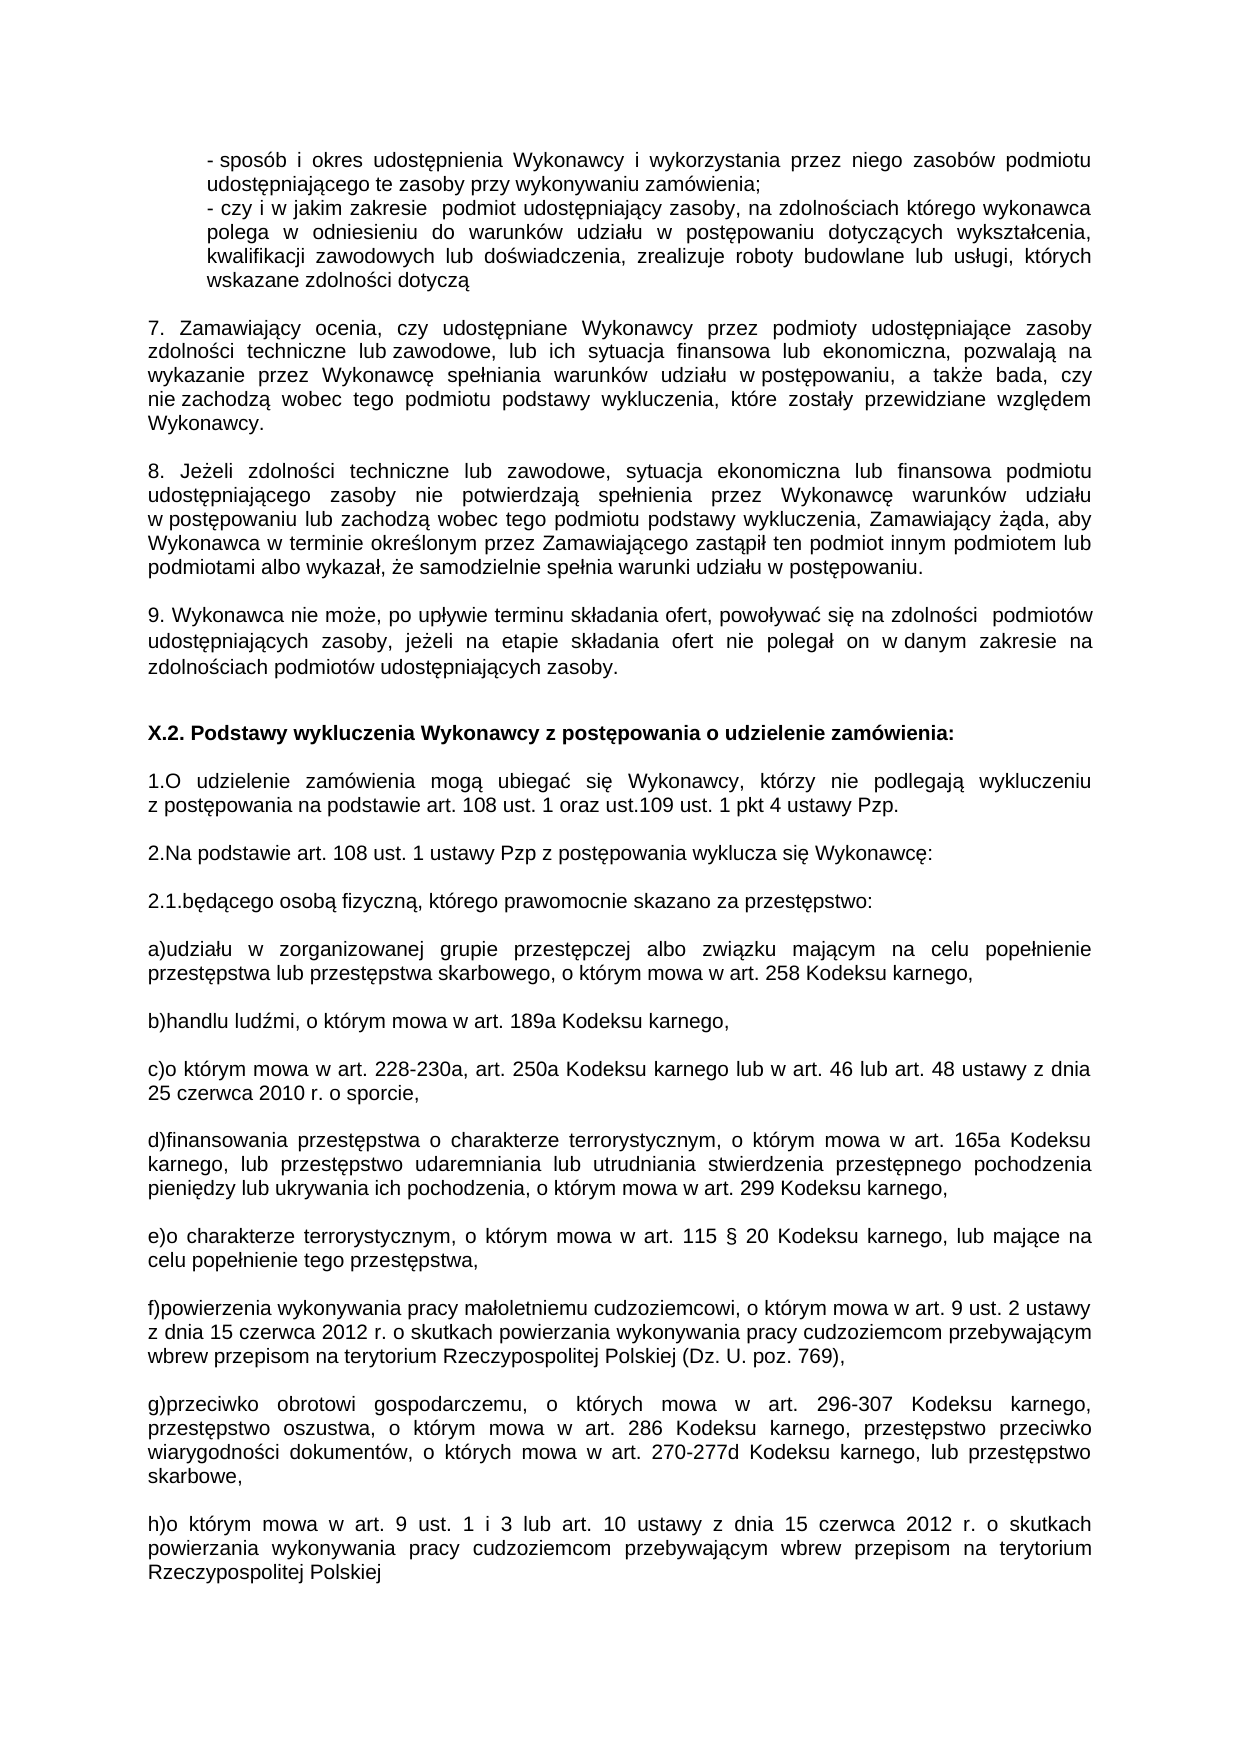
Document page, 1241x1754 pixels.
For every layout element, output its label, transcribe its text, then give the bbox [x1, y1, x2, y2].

text e)o charakterze terrorystycznym, o którym mowa w art. 115 § 20 Kodeksu karnego, lub mające na celu popełnienie tego przestępstwa, [148, 1224, 1093, 1272]
text 9. Wykonawca nie może, po upływie terminu składania ofert, powoływać się na zdolności podmiotów udostępniających zasoby, jeżeli na etapie składania ofert nie polegał on w danym zakresie na zdolnościach podmiotów udostępniających zasoby. [148, 603, 1093, 678]
text f)powierzenia wykonywania pracy małoletniemu cudzoziemcowi, o którym mowa w art. 9 ust. 2 ustawy z dnia 15 czerwca 2012 r. o skutkach powierzania wykonywania pracy cudzoziemcom przebywającym wbrew przepisom na terytorium Rzeczypospolitej Polskiej (Dz. U. poz. 769), [148, 1296, 1093, 1368]
text b)handlu ludźmi, o którym mowa w art. 189a Kodeksu karnego, [148, 1008, 1093, 1032]
text X.2. Podstawy wykluczenia Wykonawcy z postępowania o udzielenie zamówienia: [148, 721, 1093, 745]
text - czy i w jakim zakresie podmiot udostępniający zasoby, na zdolnościach którego wykonawca polega w odniesieniu do warunków udziału w postępowaniu dotyczących wykształcenia, kwalifikacji zawodowych lub doświadczenia, zrealizuje roboty budowlane lub usługi, których wskazane zdolności dotyczą [133, 196, 1093, 291]
text d)finansowania przestępstwa o charakterze terrorystycznym, o którym mowa w art. 165a Kodeksu karnego, lub przestępstwo udaremniania lub utrudniania stwierdzenia przestępnego pochodzenia pieniędzy lub ukrywania ich pochodzenia, o którym mowa w art. 299 Kodeksu karnego, [148, 1128, 1093, 1200]
text 2.1.będącego osobą fizyczną, którego prawomocnie skazano za przestępstwo: [148, 889, 1093, 913]
text c)o którym mowa w art. 228-230a, art. 250a Kodeksu karnego lub w art. 46 lub art. 48 ustawy z dnia 25 czerwca 2010 r. o sporcie, [148, 1056, 1093, 1104]
text a)udziału w zorganizowanej grupie przestępczej albo związku mającym na celu popełnienie przestępstwa lub przestępstwa skarbowego, o którym mowa w art. 258 Kodeksu karnego, [148, 937, 1093, 984]
text 8. Jeżeli zdolności techniczne lub zawodowe, sytuacja ekonomiczna lub finansowa podmiotu udostępniającego zasoby nie potwierdzają spełnienia przez Wykonawcę warunków udziału w postępowaniu lub zachodzą wobec tego podmiotu podstawy wykluczenia, Zamawiający żąda, aby Wykonawca w terminie określonym przez Zamawiającego zastąpił ten podmiot innym podmiotem lub podmiotami albo wykazał, że samodzielnie spełnia warunki udziału w postępowaniu. [148, 459, 1093, 579]
text 1.O udzielenie zamówienia mogą ubiegać się Wykonawcy, którzy nie podlegają wykluczeniu z postępowania na podstawie art. 108 ust. 1 oraz ust.109 ust. 1 pkt 4 ustawy Pzp. [148, 769, 1093, 817]
text 2.Na podstawie art. 108 ust. 1 ustawy Pzp z postępowania wyklucza się Wykonawcę: [148, 841, 1093, 865]
text - sposób i okres udostępnienia Wykonawcy i wykorzystania przez niego zasobów podmiotu udostępniającego te zasoby przy wykonywaniu zamówienia; [133, 148, 1093, 196]
text h)o którym mowa w art. 9 ust. 1 i 3 lub art. 10 ustawy z dnia 15 czerwca 2012 r. o skutkach powierzania wykonywania pracy cudzoziemcom przebywającym wbrew przepisom na terytorium Rzeczypospolitej Polskiej [148, 1512, 1093, 1583]
text 7. Zamawiający ocenia, czy udostępniane Wykonawcy przez podmioty udostępniające zasoby zdolności techniczne lub zawodowe, lub ich sytuacja finansowa lub ekonomiczna, pozwalają na wykazanie przez Wykonawcę spełniania warunków udziału w postępowaniu, a także bada, czy nie zachodzą wobec tego podmiotu podstawy wykluczenia, które zostały przewidziane względem Wykonawcy. [148, 315, 1093, 435]
text g)przeciwko obrotowi gospodarczemu, o których mowa w art. 296-307 Kodeksu karnego, przestępstwo oszustwa, o którym mowa w art. 286 Kodeksu karnego, przestępstwo przeciwko wiarygodności dokumentów, o których mowa w art. 270-277d Kodeksu karnego, lub przestępstwo skarbowe, [148, 1392, 1093, 1488]
